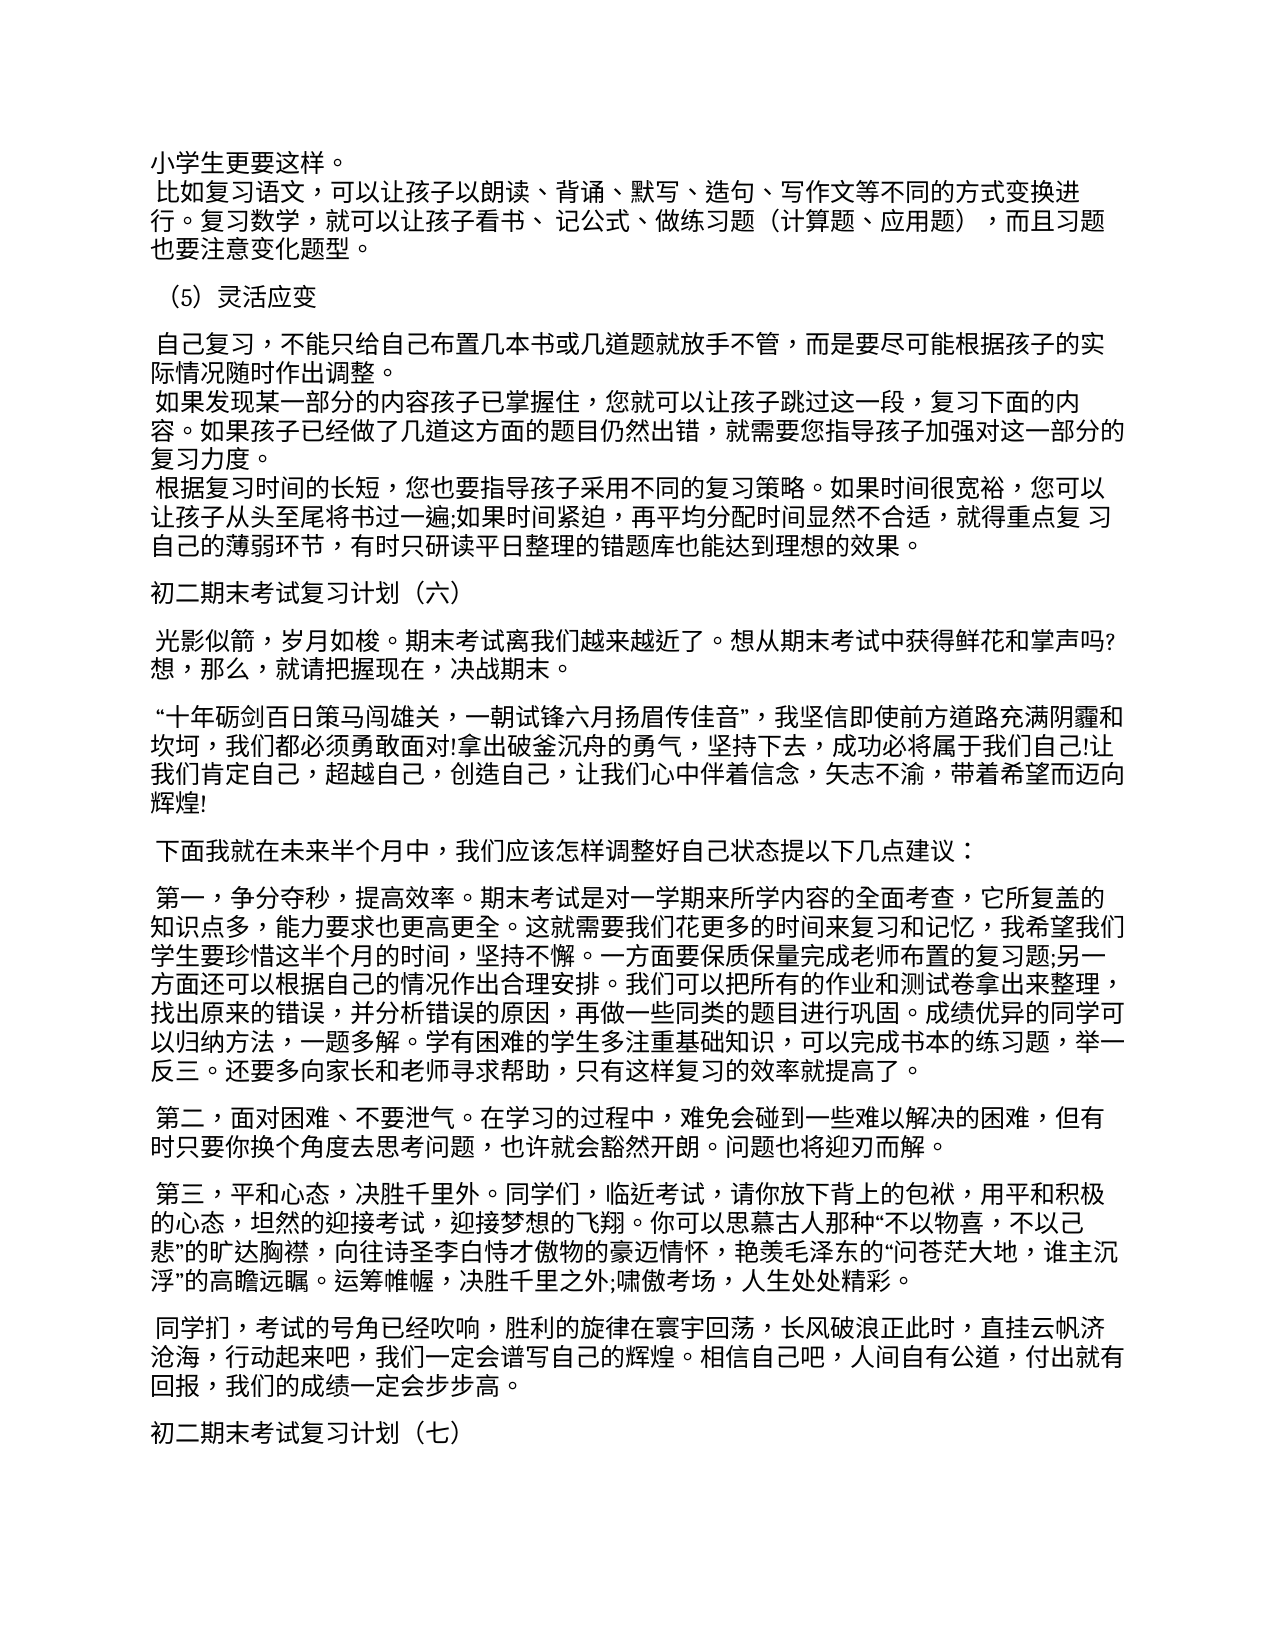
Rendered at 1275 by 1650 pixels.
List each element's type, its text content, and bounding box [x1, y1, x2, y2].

text 自己复习，不能只给自己布置几本书或几道题就放手不管，而是要尽可能根据孩子的实际情况随时作出调整。 如果发现某一部分的内容孩子已掌握住，您就可以让孩子跳过这一段，复习下面的内容。如果孩子已经做了几道这方面的题目仍然出错，就需要您指导孩子加强对这一部分的复习力度。 根据复习时间的长短，您也要指导孩子采用不同的复习策略。如果时间很宽裕，您可以让孩子从头至尾将书过一遍;如果时间紧迫，再平均分配时间显然不合适，就得重点复 习自己的薄弱环节，有时只研读平日整理的错题库也能达到理想的效果。 [150, 331, 1125, 561]
text 初二期末考试复习计划（六） [150, 580, 1125, 609]
text 第一，争分夺秒，提高效率。期末考试是对一学期来所学内容的全面考查，它所复盖的知识点多，能力要求也更高更全。这就需要我们花更多的时间来复习和记忆，我希望我们学生要珍惜这半个月的时间，坚持不懈。一方面要保质保量完成老师布置的复习题;另一方面还可以根据自己的情况作出合理安排。我们可以把所有的作业和测试卷拿出来整理，找出原来的错误，并分析错误的原因，再做一些同类的题目进行巩固。成绩优异的同学可以归纳方法，一题多解。学有困难的学生多注重基础知识，可以完成书本的练习题，举一反三。还要多向家长和老师寻求帮助，只有这样复习的效率就提高了。 [150, 885, 1125, 1086]
text 同学扪，考试的号角已经吹响，胜利的旋律在寰宇回荡，长风破浪正此时，直挂云帆济沧海，行动起来吧，我们一定会谱写自己的辉煌。相信自己吧，人间自有公道，付出就有回报，我们的成绩一定会步步高。 [150, 1315, 1125, 1401]
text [150, 150, 1125, 265]
text 光影似箭，岁月如梭。期末考试离我们越来越近了。想从期末考试中获得鲜花和掌声吗?想，那么，就请把握现在，决战期末。 [150, 627, 1125, 685]
text 下面我就在未来半个月中，我们应该怎样调整好自己状态提以下几点建议： [150, 837, 1125, 866]
text 第二，面对困难、不要泄气。在学习的过程中，难免会碰到一些难以解决的困难，但有时只要你换个角度去思考问题，也许就会豁然开朗。问题也将迎刃而解。 [150, 1105, 1125, 1162]
text “十年砺剑百日策马闯雄关，一朝试锋六月扬眉传佳音”，我坚信即使前方道路充满阴霾和坎坷，我们都必须勇敢面对!拿出破釜沉舟的勇气，坚持下去，成功必将属于我们自己!让我们肯定自己，超越自己，创造自己，让我们心中伴着信念，矢志不渝，带着希望而迈向辉煌! [150, 704, 1125, 819]
text 第三，平和心态，决胜千里外。同学们，临近考试，请你放下背上的包袱，用平和积极的心态，坦然的迎接考试，迎接梦想的飞翔。你可以思慕古人那种“不以物喜，不以己悲”的旷达胸襟，向往诗圣李白恃才傲物的豪迈情怀，艳羡毛泽东的“问苍茫大地，谁主沉浮”的高瞻远瞩。运筹帷幄，决胜千里之外;啸傲考场，人生处处精彩。 [150, 1181, 1125, 1296]
text （5）灵活应变 [150, 284, 1125, 312]
text 初二期末考试复习计划（七） [150, 1420, 1125, 1449]
